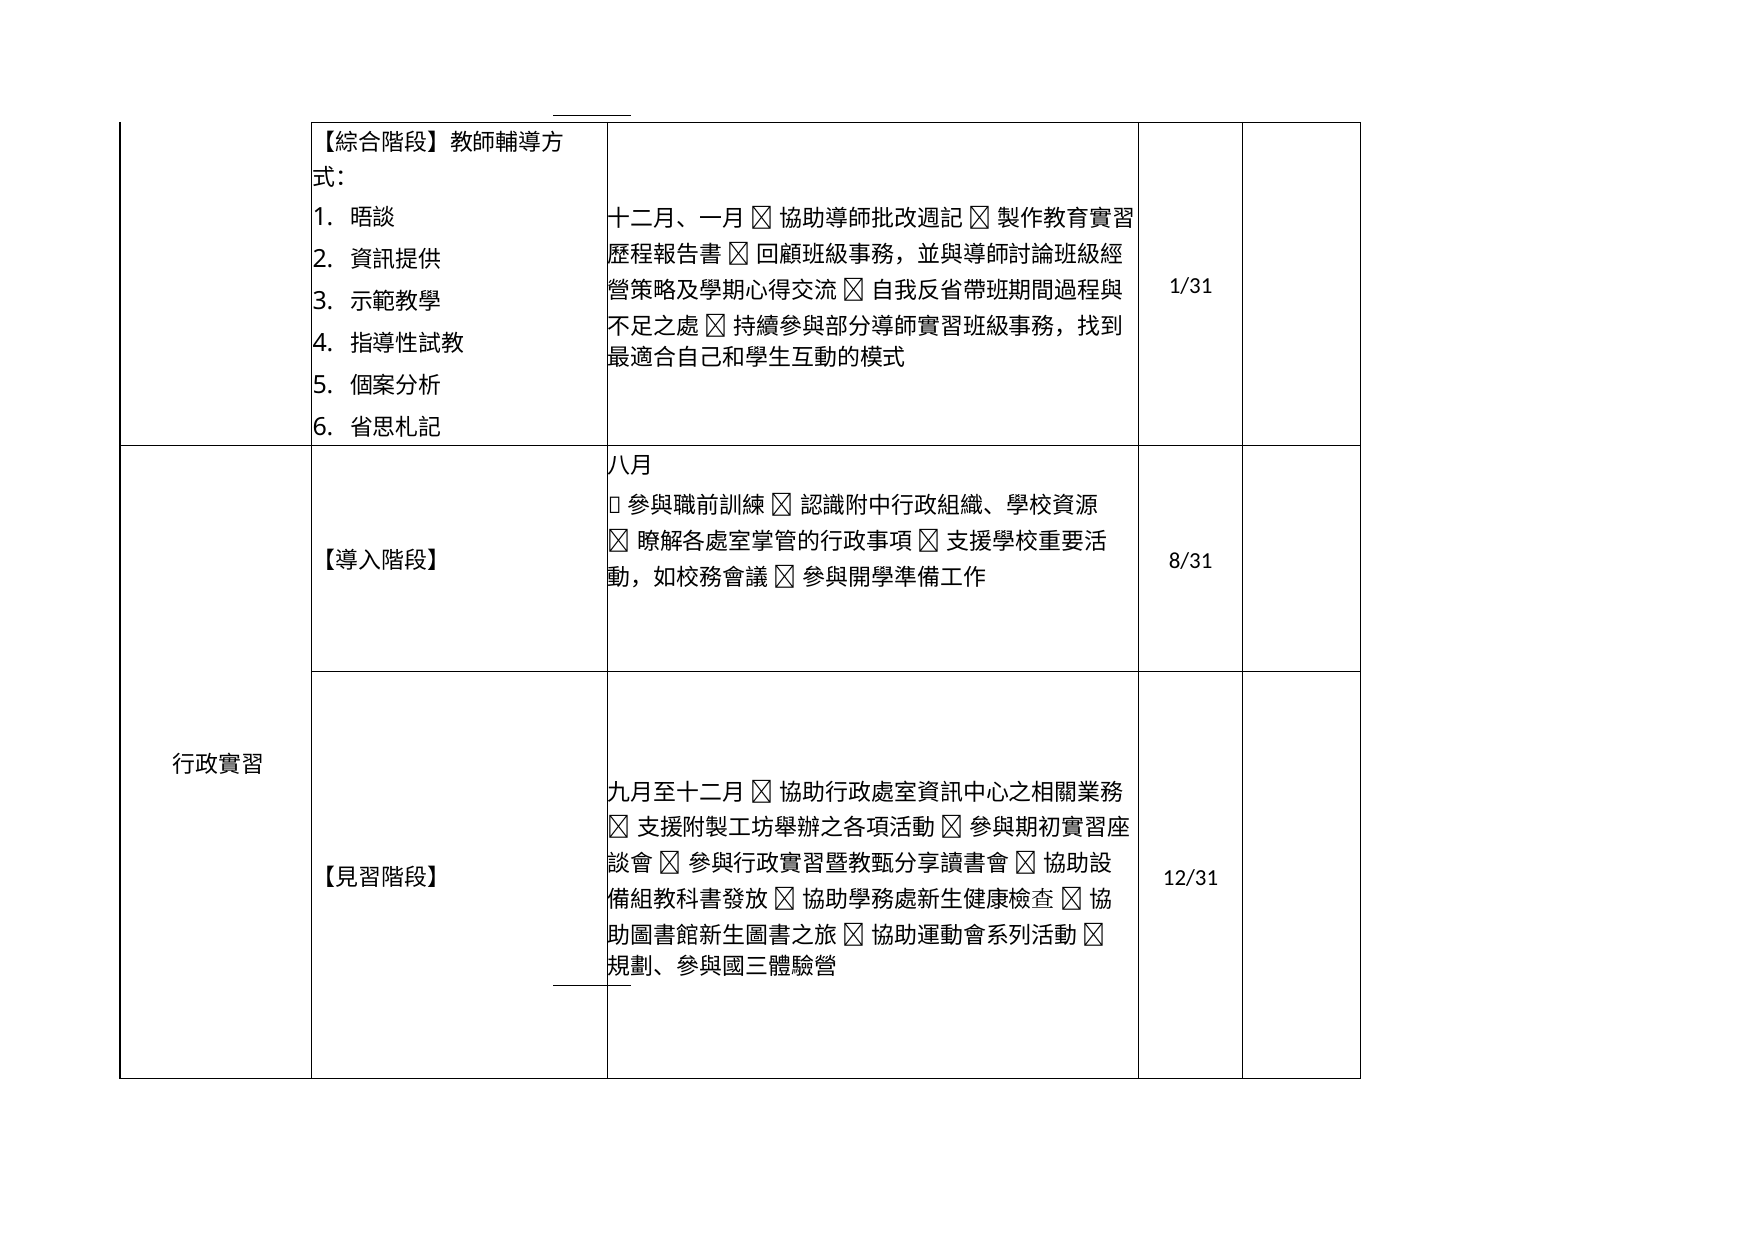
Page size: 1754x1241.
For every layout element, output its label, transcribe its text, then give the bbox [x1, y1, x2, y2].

table_cell 【見習階段】 [312, 672, 607, 1078]
table_cell 【導入階段】 [312, 446, 607, 671]
table_cell 8/31 [1139, 446, 1242, 671]
table_cell [1243, 123, 1360, 445]
table_cell 九月至十二月  協助行政處室資訊中心之相關業務  支援附製工坊舉辦之各項活動  參與期初實習座談會  參與行政實習暨教甄分享讀書會  協助設備組教科書發放  協助學務處新生健康檢查  協助圖書館新生圖書之旅  協助運動會系列活動  規劃、參與國三體驗營 [608, 672, 1138, 1078]
table_cell [1243, 446, 1360, 671]
table_cell 行政實習 [121, 446, 311, 1078]
table_cell 12/31 [1139, 672, 1242, 1078]
table_cell 八月  參與職前訓練  認識附中行政組織、學校資源  瞭解各處室掌管的行政事項  支援學校重要活動，如校務會議  參與開學準備工作 [608, 446, 1138, 671]
table_cell 十二月、一月  協助導師批改週記  製作教育實習歷程報告書  回顧班級事務，並與導師討論班級經營策略及學期心得交流  自我反省帶班期間過程與不足之處  持續參與部分導師實習班級事務，找到最適合自己和學生互動的模式 [608, 123, 1138, 445]
table_cell 1/31 [1139, 123, 1242, 445]
table_cell [1243, 672, 1360, 1078]
table_cell 【綜合階段】教師輔導方式： 晤談 資訊提供 示範教學 指導性試教 個案分析 省思札記 [312, 123, 607, 445]
